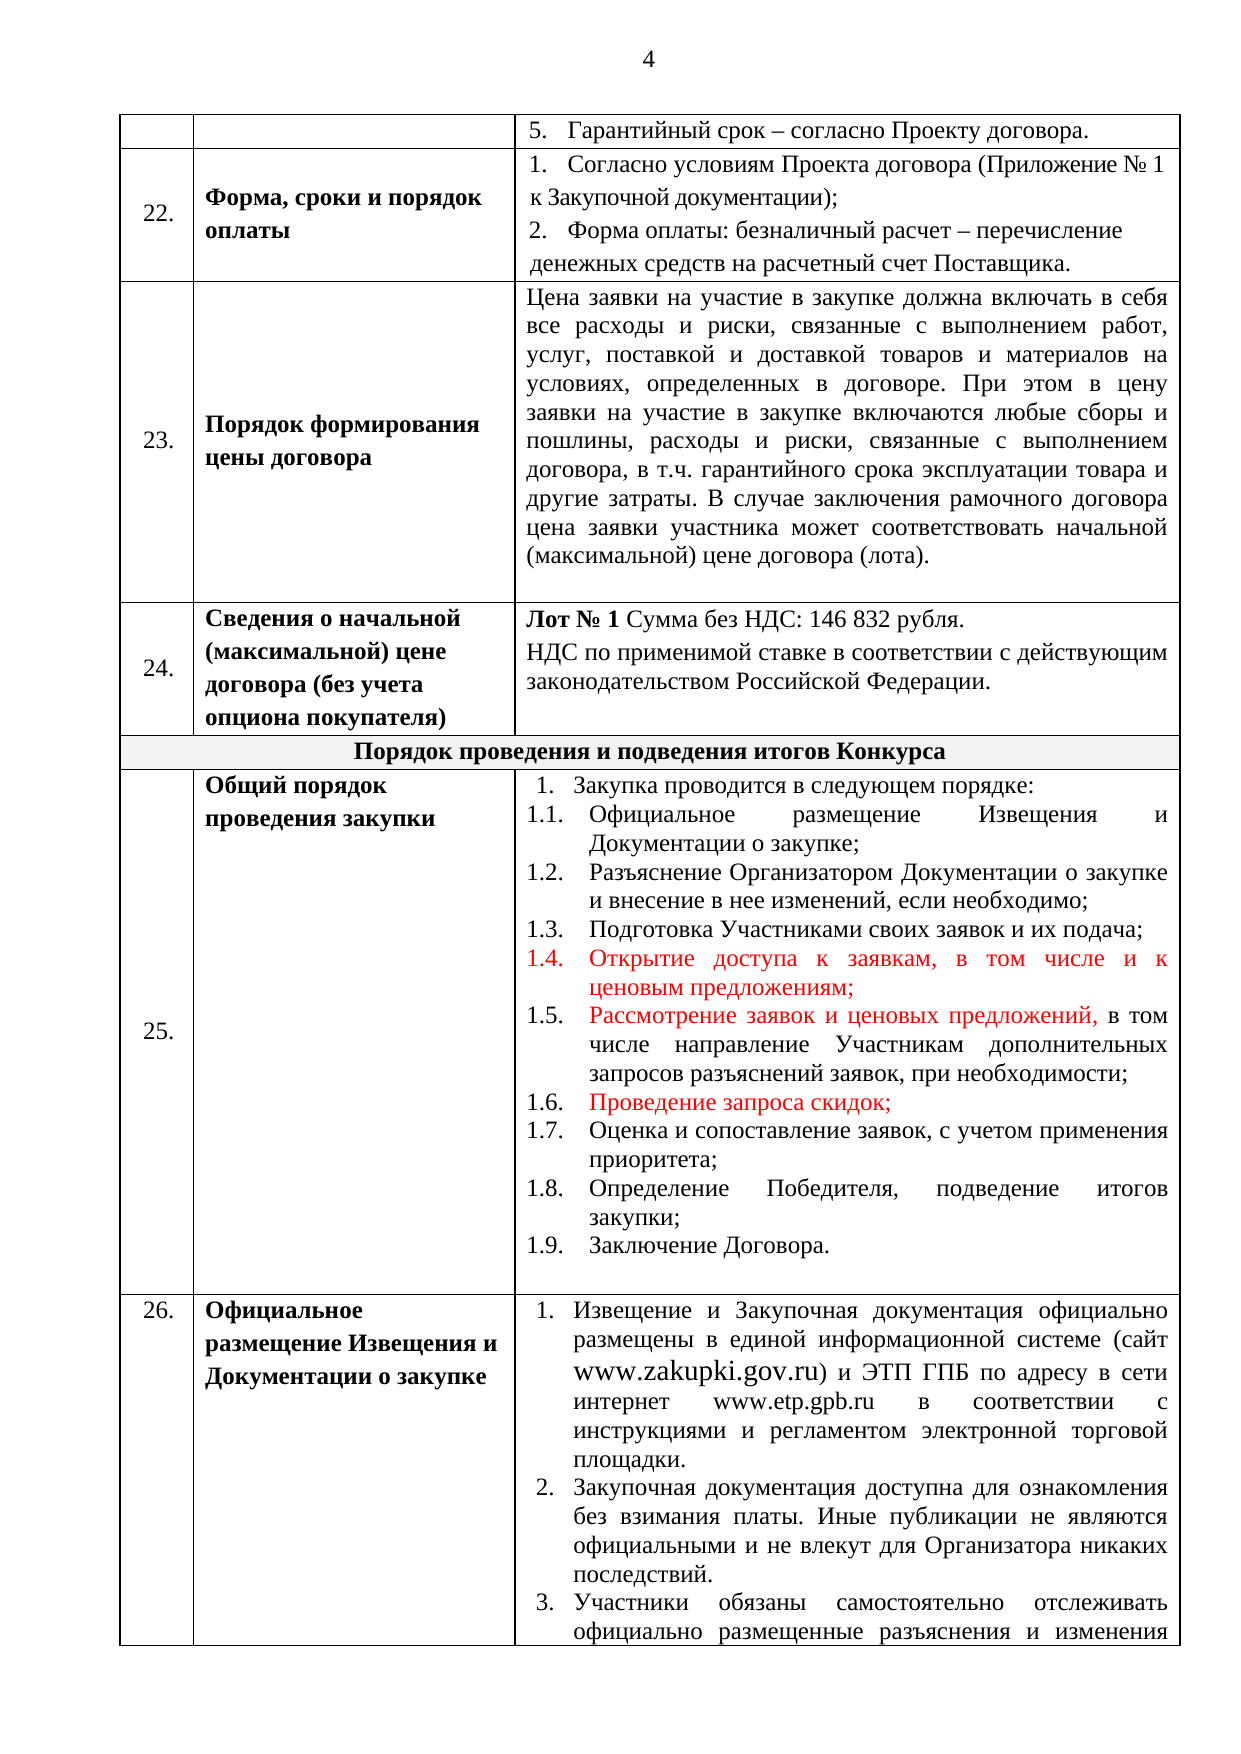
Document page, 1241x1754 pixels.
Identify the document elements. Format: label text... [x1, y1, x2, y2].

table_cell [516, 115, 1179, 148]
table_cell Закупка проводится в следующем порядке: Официальное размещение Извещения и Документации о закупке; Разъяснение Организатором Документации о закупке и внесение в нее изменений, если необходимо; Подготовка Участниками своих заявок и их подача; Открытие доступа к заявкам, в том числе и к ценовым предложениям; Рассмотрение заявок и ценовых предложений, в том числе направление Участникам дополнительных запросов разъяснений заявок, при необходимости; Проведение запроса скидок; Оценка и сопоставление заявок, с учетом применения приоритета; Определение Победителя, подведение итогов закупки; Заключение Договора. [516, 770, 1179, 1294]
table_cell Цена заявки на участие в закупке должна включать в себя все расходы и риски, связанные с выполнением работ, услуг, поставкой и доставкой товаров и материалов на условиях, определенных в договоре. При этом в цену заявки на участие в закупке включаются любые сборы и пошлины, расходы и риски, связанные с выполнением договора, в т.ч. гарантийного срока эксплуатации товара и другие затраты. В случае заключения рамочного договора цена заявки участника может соответствовать начальной (максимальной) цене договора (лота). [516, 282, 1179, 602]
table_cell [194, 115, 514, 148]
table_cell [121, 1295, 193, 1645]
table_cell Порядок формирования цены договора [194, 282, 514, 602]
table_cell [121, 282, 193, 602]
table_cell Лот № 1 Сумма без НДС: 146 832 рубля. НДС по применимой ставке в соответствии с действующим законодательством Российской Федерации. [516, 603, 1179, 735]
table_cell Порядок проведения и подведения итогов Конкурса [121, 736, 1179, 769]
table_cell Сведения о начальной (максимальной) цене договора (без учета опциона покупателя) [194, 603, 514, 735]
table_cell Общий порядок проведения закупки [194, 770, 514, 1294]
table_cell [121, 603, 193, 735]
table_cell Согласно условиям Проекта договора (Приложение № 1 к Закупочной документации); Форма оплаты: безналичный расчет – перечисление денежных средств на расчетный счет Поставщика. [516, 149, 1179, 281]
table_cell [121, 770, 193, 1294]
table_cell [121, 115, 193, 148]
table_cell [121, 149, 193, 281]
table_cell Форма, сроки и порядок оплаты [194, 149, 514, 281]
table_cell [516, 1295, 1179, 1645]
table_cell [194, 1295, 514, 1645]
